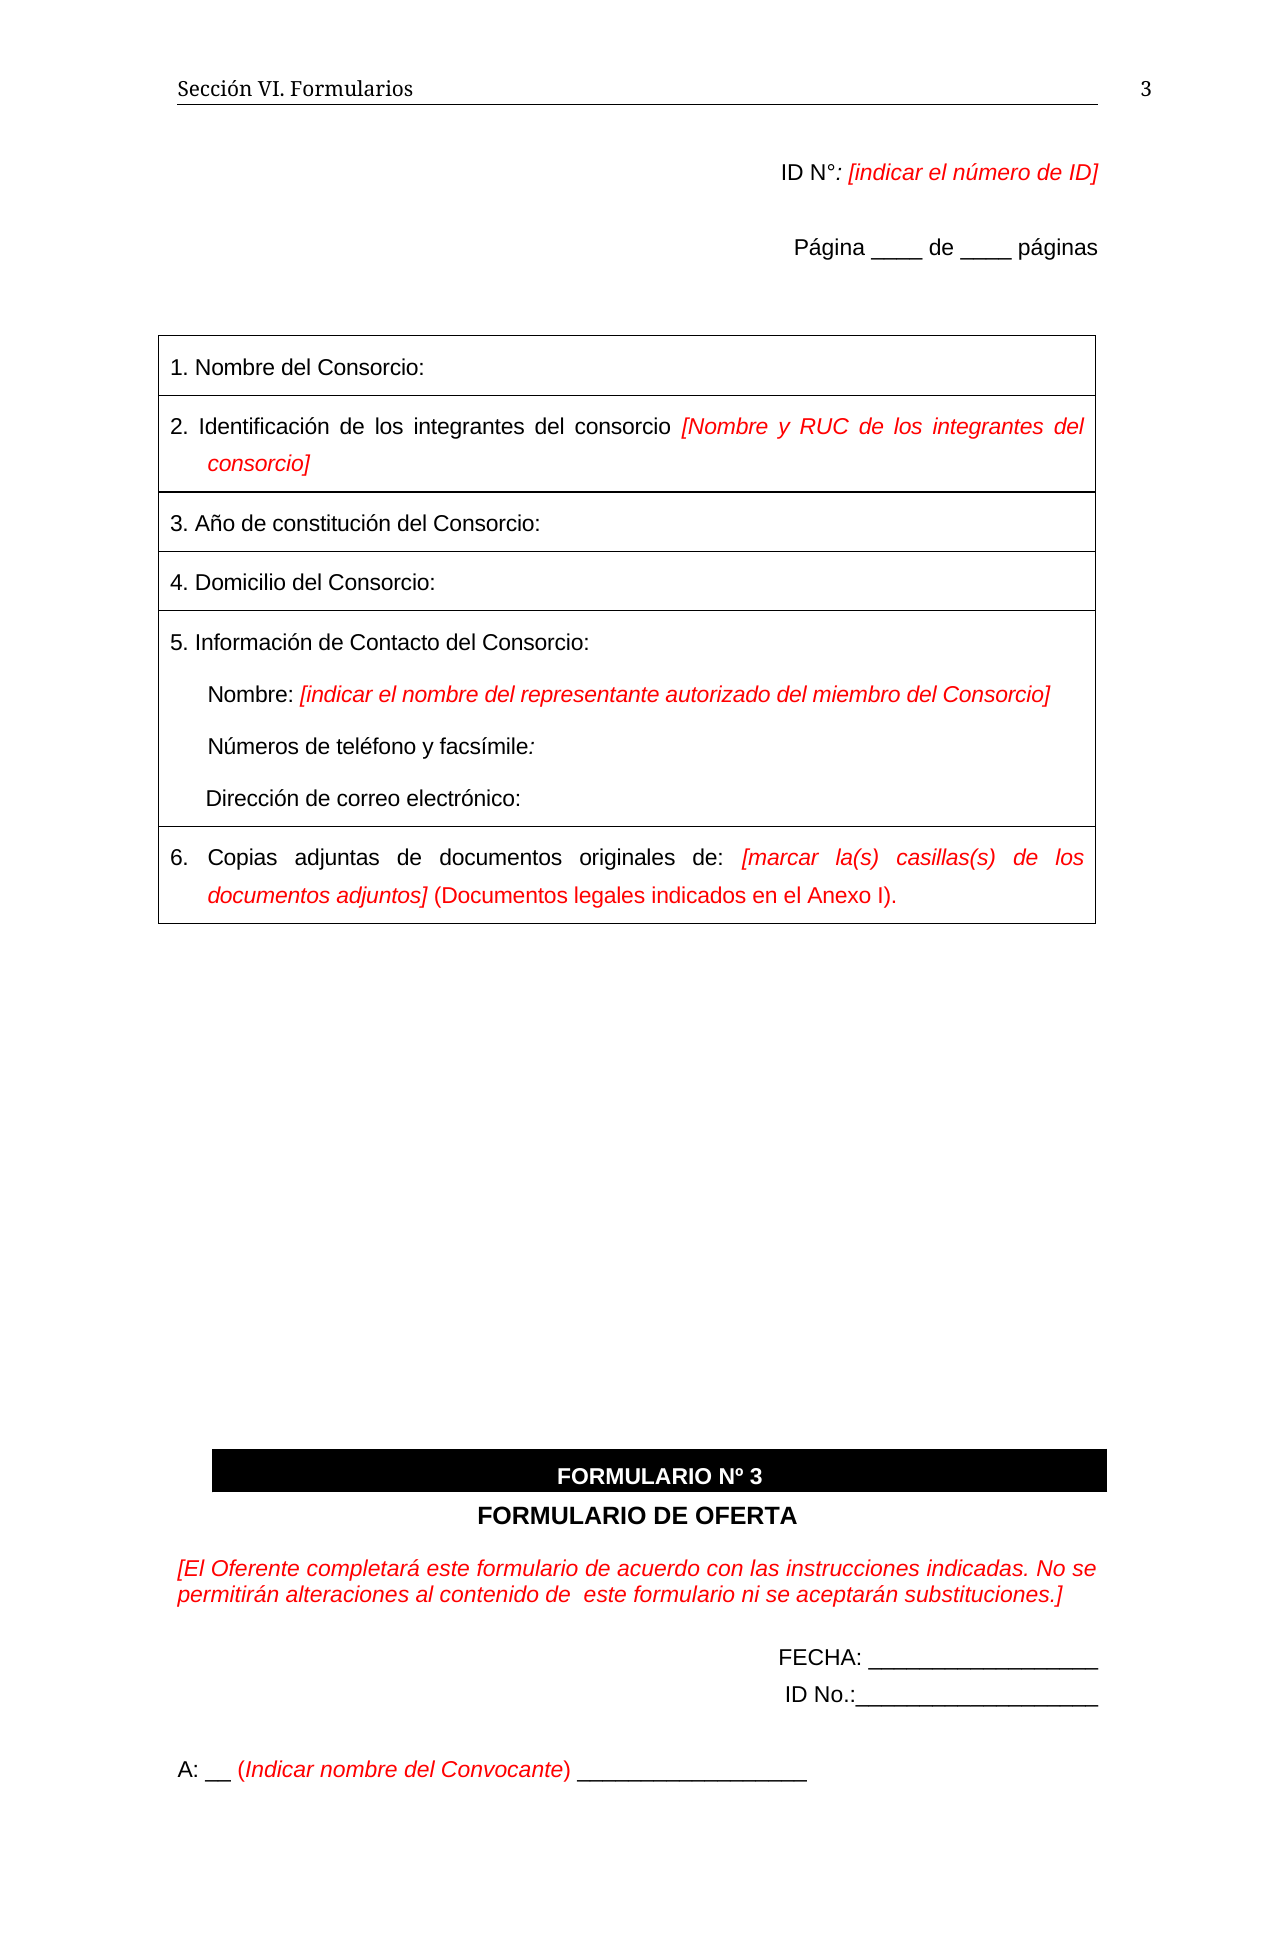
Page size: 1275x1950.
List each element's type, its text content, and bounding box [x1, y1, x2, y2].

text A: __ (Indicar nombre del Convocante) __________________ [177, 1745, 1098, 1783]
table_header 1. Nombre del Consorcio: [159, 336, 1095, 394]
text Página ____ de ____ páginas [177, 223, 1098, 260]
text [El Oferente completará este formulario de acuerdo con las instrucciones indicadas. No se permitirán alteraciones al contenido de este formulario ni se aceptarán substituciones.] [177, 1555, 1098, 1608]
table_cell 2. Identificación de los integrantes del consorcio [Nombre y RUC de los integrantes del consorcio] [159, 396, 1095, 491]
table_cell 5. Información de Contacto del Consorcio: Nombre: [indicar el nombre del representante autorizado del miembro del Consorcio] Números de teléfono y facsímile: Dirección de correo electrónico: [159, 611, 1095, 826]
text FECHA: __________________ [177, 1633, 1098, 1670]
text FORMULARIO Nº 3 [213, 1450, 1106, 1491]
table_cell 4. Domicilio del Consorcio: [159, 552, 1095, 610]
table_cell 3. Año de constitución del Consorcio: [159, 493, 1095, 551]
text FORMULARIO DE OFERTA [177, 1492, 1098, 1530]
text ID N°: [indicar el número de ID] [177, 148, 1098, 185]
text ID No.:___________________ [177, 1670, 1098, 1708]
table_cell 6. Copias adjuntas de documentos originales de: [marcar la(s) casillas(s) de los documentos adjuntos] (Documentos legales indicados en el Anexo I). [159, 827, 1095, 923]
